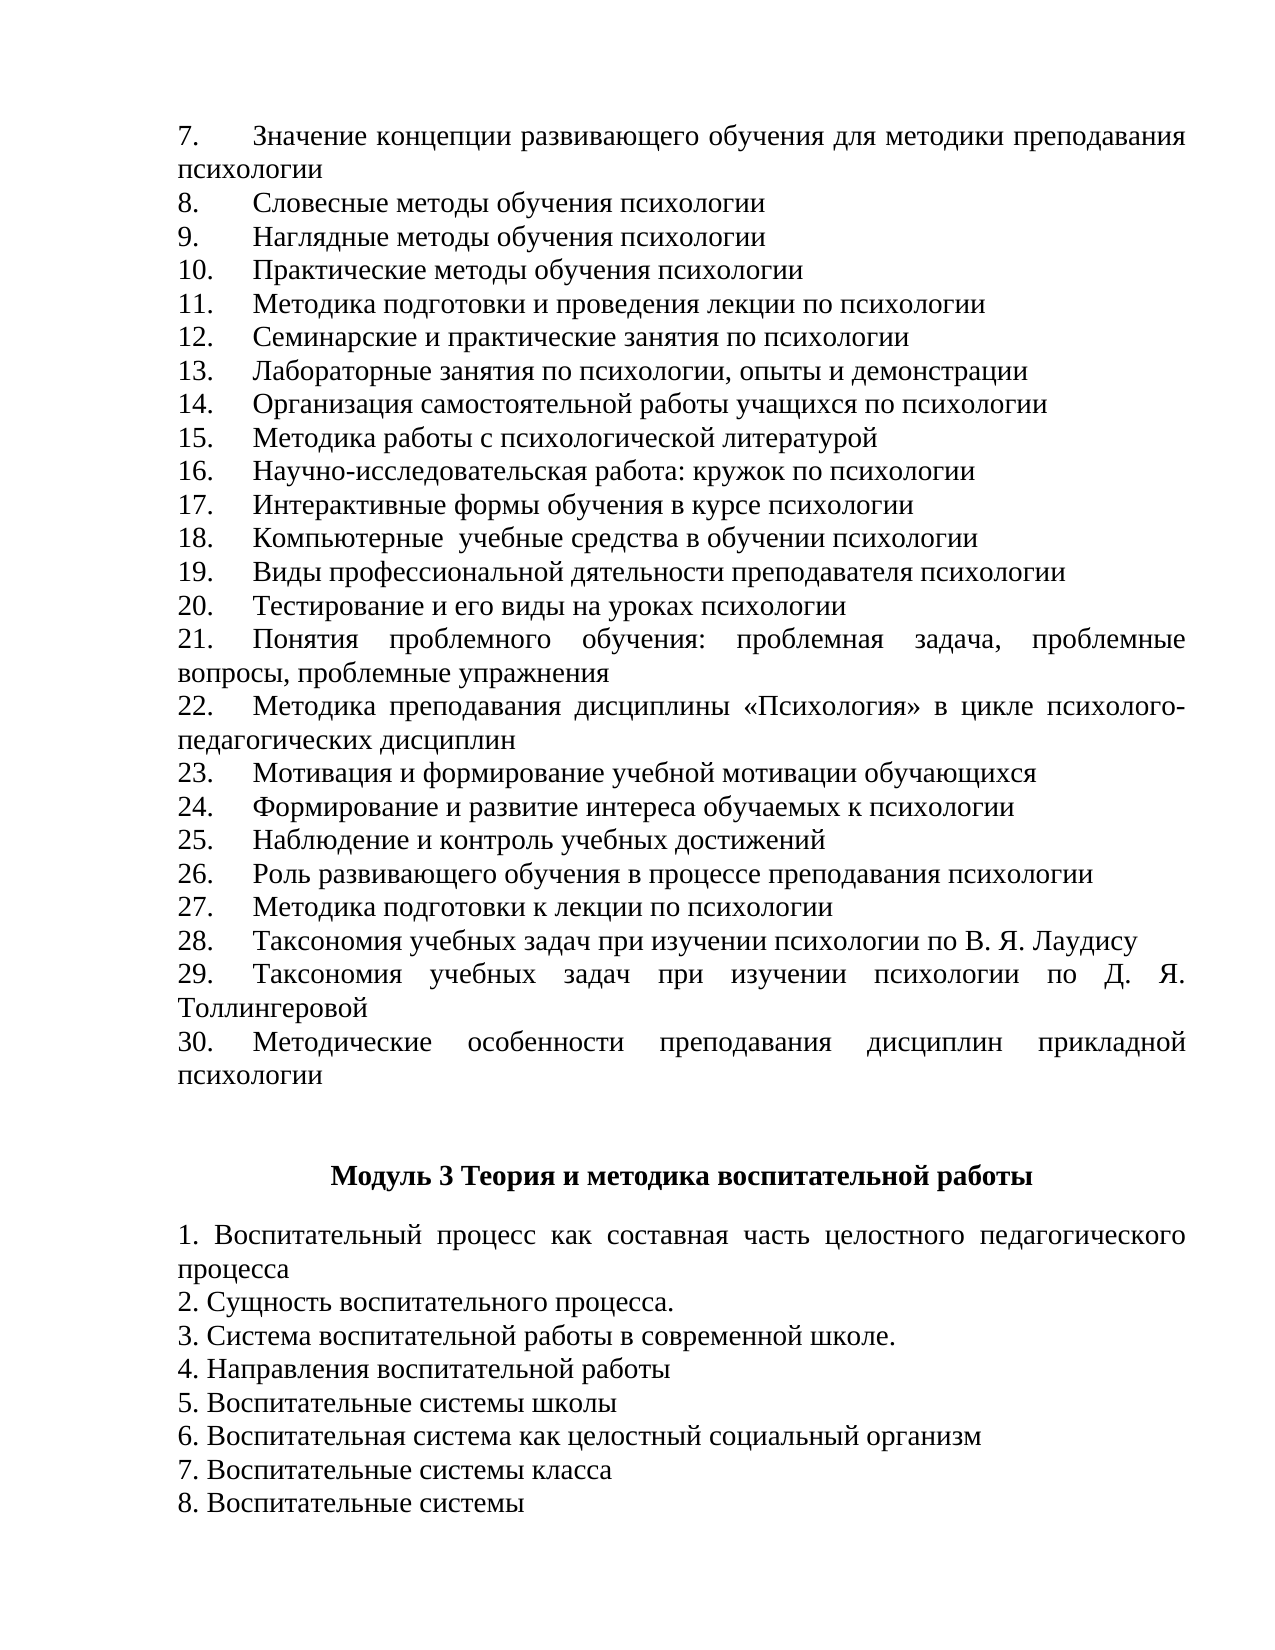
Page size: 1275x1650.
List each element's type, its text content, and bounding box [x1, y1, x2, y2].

text 11. Методика подготовки и проведения лекции по психологии [177, 286, 1186, 319]
text 5. Воспитательные системы школы [177, 1385, 1186, 1418]
text 29. Таксономия учебных задач при изучении психологии по Д. Я. Толлингеровой [177, 957, 1186, 1024]
text 8. Словесные методы обучения психологии [177, 185, 1186, 219]
text 22. Методика преподавания дисциплины «Психология» в цикле психолого-педагогических дисциплин [177, 688, 1186, 755]
text 13. Лабораторные занятия по психологии, опыты и демонстрации [177, 353, 1186, 386]
text Модуль 3 Теория и методика воспитательной работы [177, 1158, 1186, 1191]
text 3. Система воспитательной работы в современной школе. [177, 1318, 1186, 1351]
text 25. Наблюдение и контроль учебных достижений [177, 822, 1186, 856]
text 2. Сущность воспитательного процесса. [177, 1284, 1186, 1318]
text 8. Воспитательные системы [177, 1486, 1186, 1519]
text 17. Интерактивные формы обучения в курсе психологии [177, 487, 1186, 521]
text 23. Мотивация и формирование учебной мотивации обучающихся [177, 755, 1186, 789]
text 30. Методические особенности преподавания дисциплин прикладной психологии [177, 1024, 1186, 1091]
text 19. Виды профессиональной дятельности преподавателя психологии [177, 554, 1186, 588]
text 27. Методика подготовки к лекции по психологии [177, 889, 1186, 923]
text 24. Формирование и развитие интереса обучаемых к психологии [177, 789, 1186, 822]
text 18. Компьютерные учебные средства в обучении психологии [177, 521, 1186, 554]
text 15. Методика работы с психологической литературой [177, 420, 1186, 453]
text 7. Воспитательные системы класса [177, 1452, 1186, 1486]
text 21. Понятия проблемного обучения: проблемная задача, проблемные вопросы, проблемные упражнения [177, 621, 1186, 688]
text 26. Роль развивающего обучения в процессе преподавания психологии [177, 856, 1186, 889]
text 4. Направления воспитательной работы [177, 1351, 1186, 1385]
text 20. Тестирование и его виды на уроках психологии [177, 588, 1186, 621]
text 1. Воспитательный процесс как составная часть целостного педагогического процесса [177, 1217, 1186, 1284]
text 28. Таксономия учебных задач при изучении психологии по В. Я. Лаудису [177, 923, 1186, 957]
text 12. Семинарские и практические занятия по психологии [177, 319, 1186, 353]
text 14. Организация самостоятельной работы учащихся по психологии [177, 386, 1186, 420]
text 7. Значение концепции развивающего обучения для методики преподавания психологии [177, 118, 1186, 185]
text 6. Воспитательная система как целостный социальный организм [177, 1418, 1186, 1452]
text 16. Научно-исследовательская работа: кружок по психологии [177, 453, 1186, 487]
text 9. Наглядные методы обучения психологии [177, 219, 1186, 252]
text 10. Практические методы обучения психологии [177, 252, 1186, 286]
